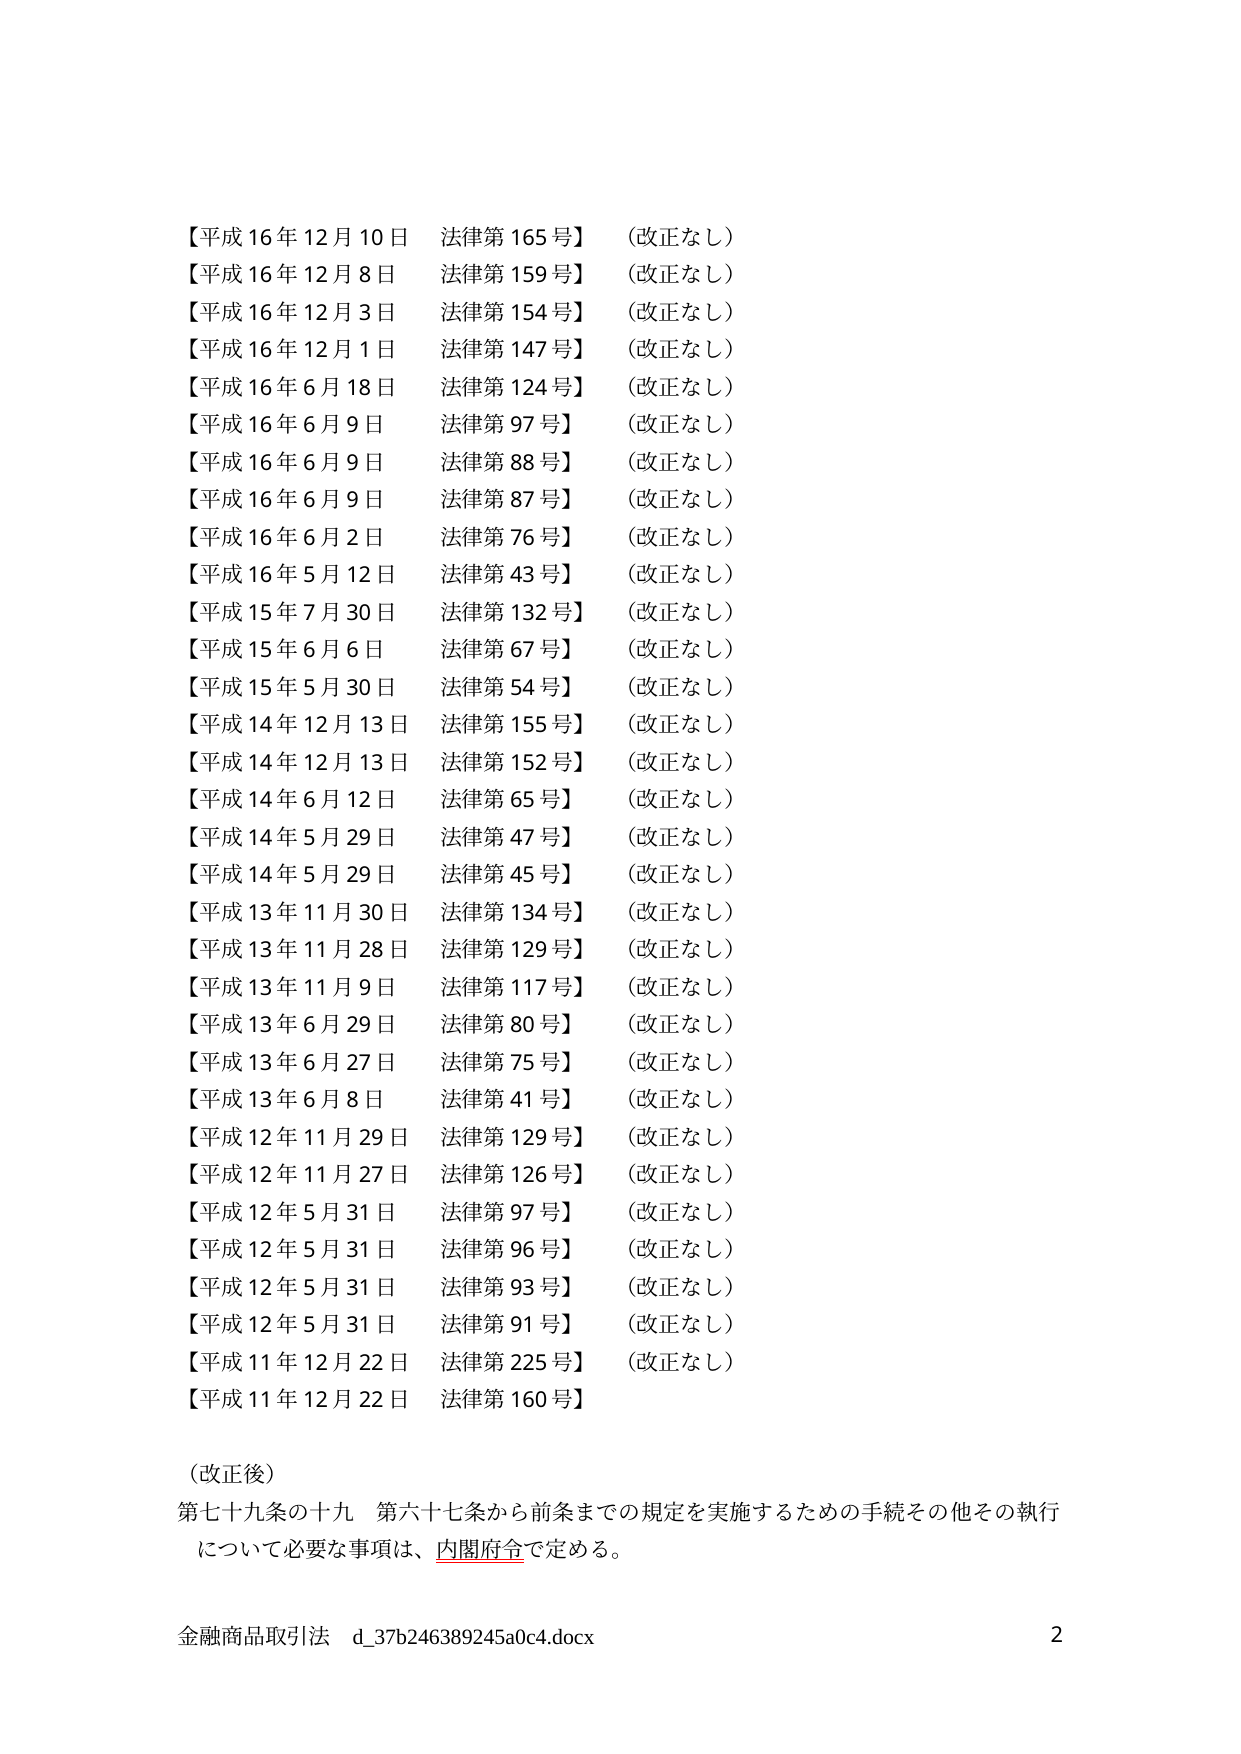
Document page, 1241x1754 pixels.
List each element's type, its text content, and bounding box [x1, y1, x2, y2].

text 【平成16年12月8日 法律第159号】 （改正なし） [177, 254, 1063, 292]
text 【平成13年11月28日 法律第129号】 （改正なし） [177, 929, 1063, 967]
text 【平成14年12月13日 法律第155号】 （改正なし） [177, 704, 1063, 742]
text 【平成11年12月22日 法律第225号】 （改正なし） [177, 1342, 1063, 1379]
text 【平成13年6月27日 法律第75号】 （改正なし） [177, 1042, 1063, 1079]
text 【平成16年6月9日 法律第87号】 （改正なし） [177, 479, 1063, 517]
text 【平成12年5月31日 法律第96号】 （改正なし） [177, 1229, 1063, 1267]
text 【平成16年12月3日 法律第154号】 （改正なし） [177, 292, 1063, 329]
text 【平成16年5月12日 法律第43号】 （改正なし） [177, 554, 1063, 592]
text 【平成14年5月29日 法律第47号】 （改正なし） [177, 817, 1063, 854]
text 【平成13年11月9日 法律第117号】 （改正なし） [177, 967, 1063, 1004]
text 【平成16年6月18日 法律第124号】 （改正なし） [177, 367, 1063, 404]
text 【平成15年5月30日 法律第54号】 （改正なし） [177, 667, 1063, 704]
text 【平成14年6月12日 法律第65号】 （改正なし） [177, 779, 1063, 817]
text （改正後） [177, 1454, 1063, 1492]
text 【平成12年5月31日 法律第91号】 （改正なし） [177, 1304, 1063, 1342]
text 【平成12年5月31日 法律第93号】 （改正なし） [177, 1267, 1063, 1304]
text 【平成16年6月9日 法律第97号】 （改正なし） [177, 404, 1063, 442]
text 【平成14年5月29日 法律第45号】 （改正なし） [177, 854, 1063, 892]
text 【平成13年11月30日 法律第134号】 （改正なし） [177, 892, 1063, 929]
text 【平成12年11月29日 法律第129号】 （改正なし） [177, 1117, 1063, 1154]
text 【平成16年6月2日 法律第76号】 （改正なし） [177, 517, 1063, 554]
text 【平成13年6月29日 法律第80号】 （改正なし） [177, 1004, 1063, 1042]
text 【平成13年6月8日 法律第41号】 （改正なし） [177, 1079, 1063, 1117]
text 【平成16年12月1日 法律第147号】 （改正なし） [177, 329, 1063, 367]
text 第七十九条の十九 第六十七条から前条までの規定を実施するための手続その他その執行について必要な事項は、内閣府令で定める。 [177, 1492, 1063, 1567]
text 【平成15年7月30日 法律第132号】 （改正なし） [177, 592, 1063, 629]
text 【平成16年6月9日 法律第88号】 （改正なし） [177, 442, 1063, 479]
text 【平成12年5月31日 法律第97号】 （改正なし） [177, 1192, 1063, 1229]
text 【平成16年12月10日 法律第165号】 （改正なし） [177, 217, 1063, 254]
text 【平成11年12月22日 法律第160号】 [177, 1379, 1063, 1417]
text 【平成12年11月27日 法律第126号】 （改正なし） [177, 1154, 1063, 1192]
text 【平成14年12月13日 法律第152号】 （改正なし） [177, 742, 1063, 779]
text 【平成15年6月6日 法律第67号】 （改正なし） [177, 629, 1063, 667]
